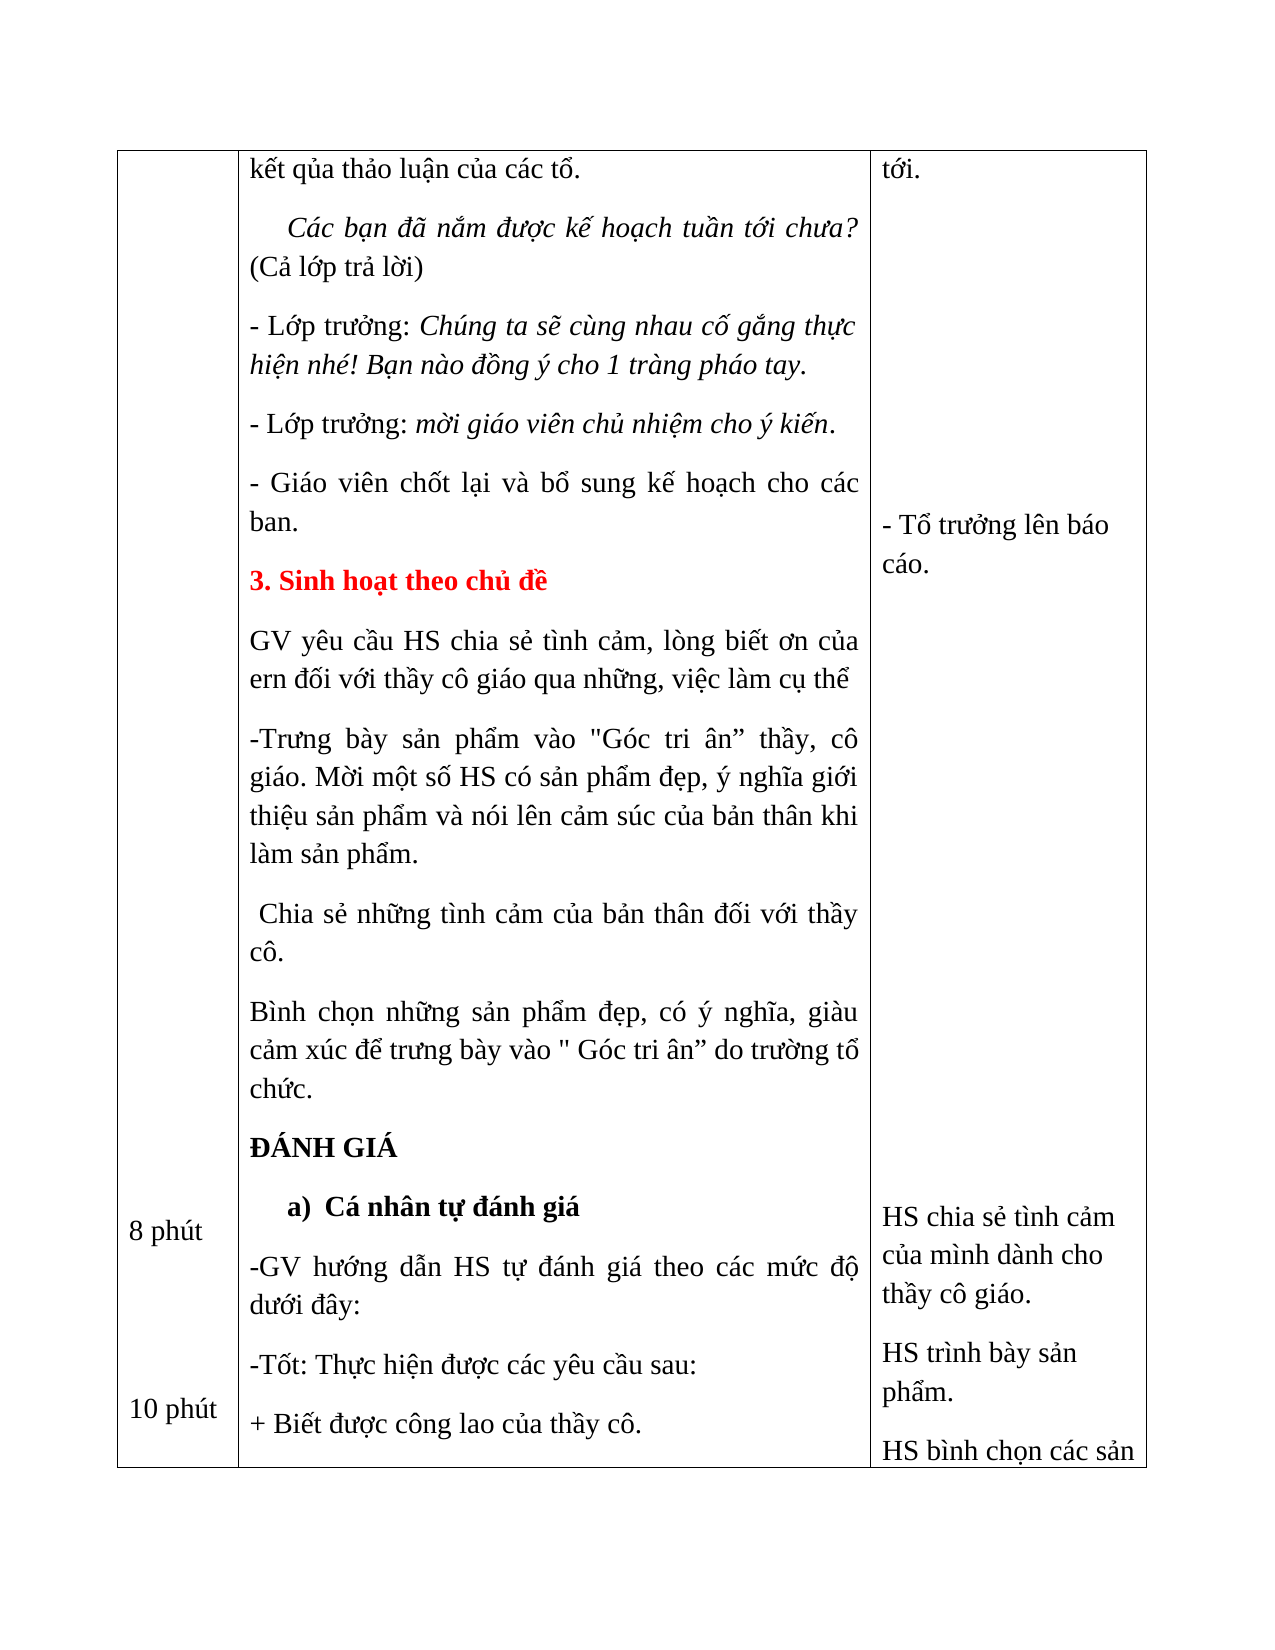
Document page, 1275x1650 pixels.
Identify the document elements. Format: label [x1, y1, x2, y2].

table_cell [118, 151, 238, 1467]
table_cell [239, 151, 870, 1467]
table_cell [871, 151, 1146, 1467]
